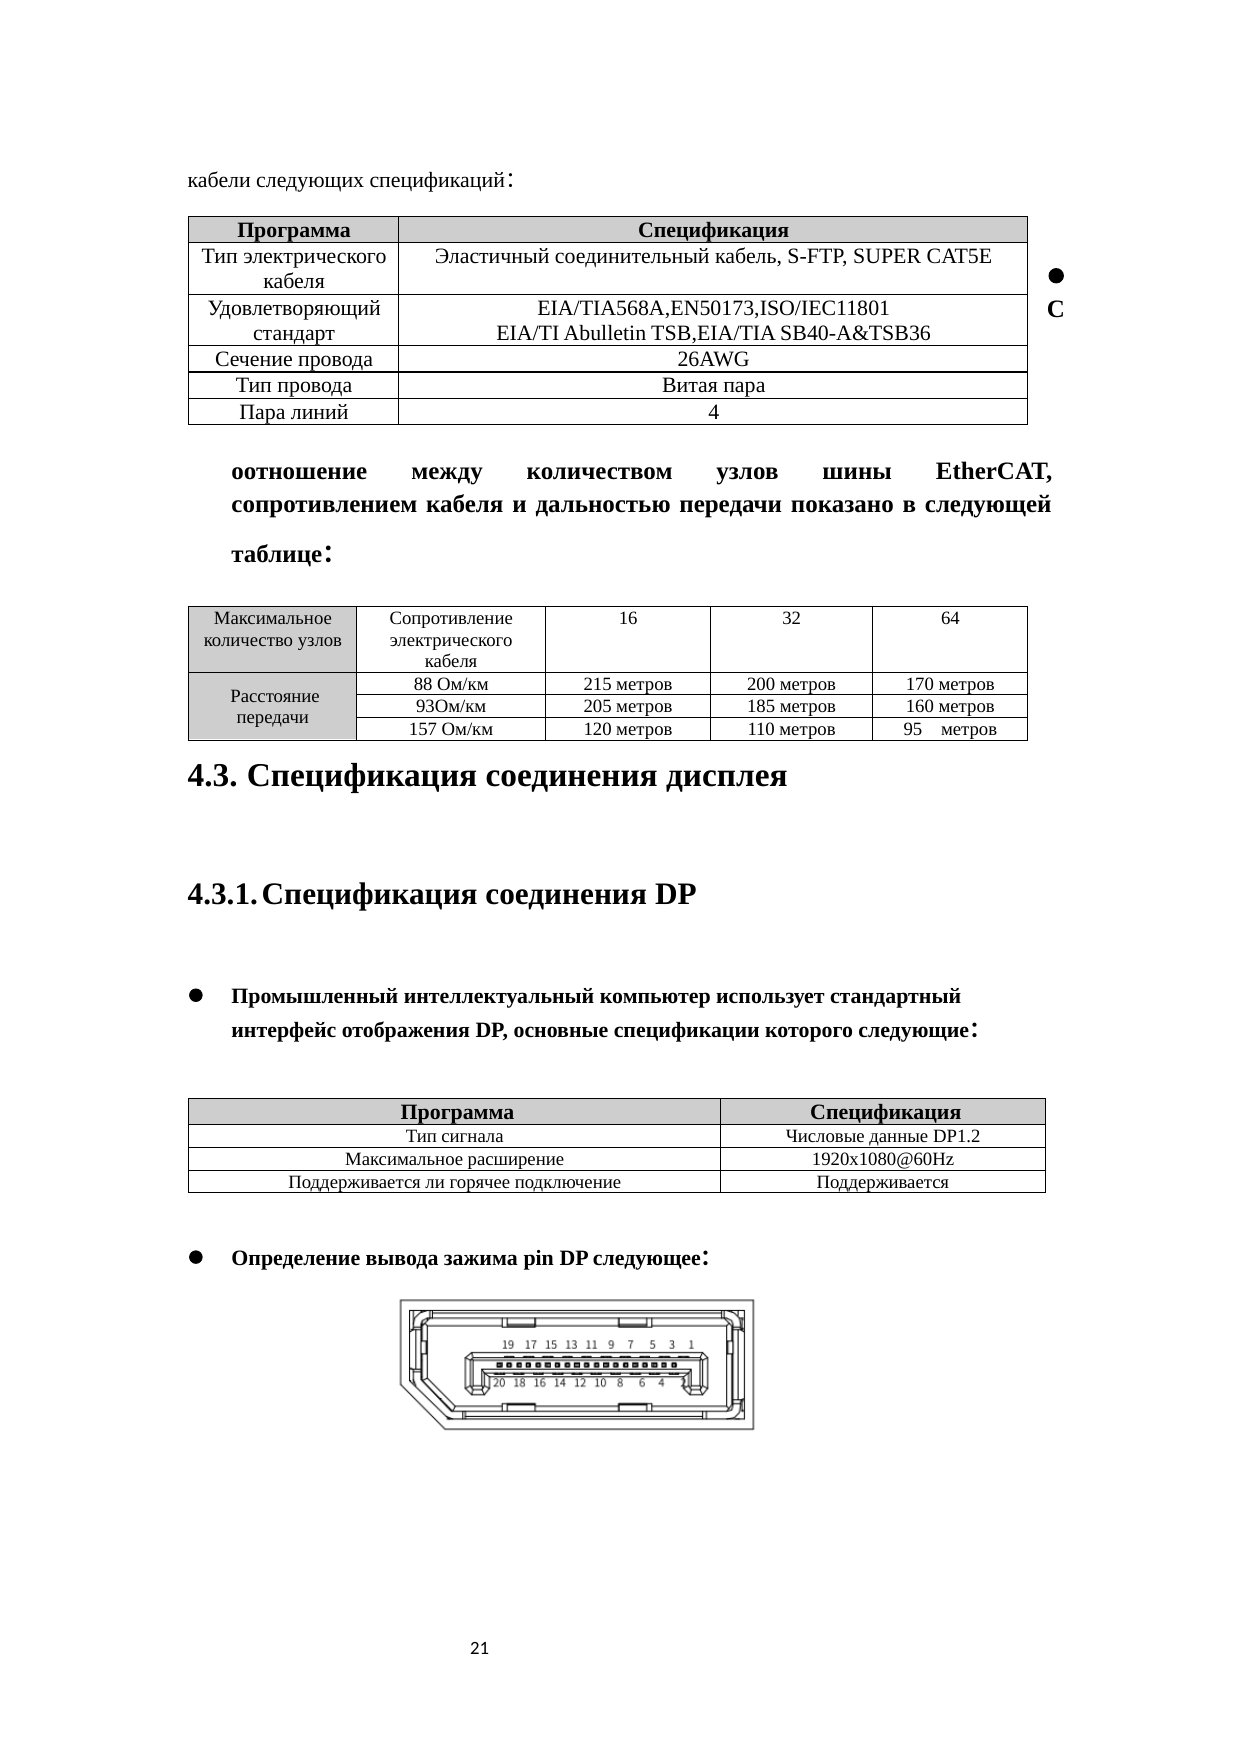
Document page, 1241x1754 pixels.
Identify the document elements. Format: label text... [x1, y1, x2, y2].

list Определение вывода зажима pin DP следующее： [187, 1239, 1053, 1272]
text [187, 162, 1053, 194]
table_cell 160 метров [873, 695, 1027, 717]
table_header 64 [873, 607, 1027, 672]
table_cell Витая пара [399, 373, 1027, 398]
table_cell Поддерживается ли горячее подключение [189, 1171, 720, 1192]
table_header Спецификация [721, 1099, 1045, 1124]
subtitle Спецификация соединения дисплея [187, 742, 1053, 807]
table_cell Тип провода [189, 373, 398, 398]
table_header 32 [711, 607, 872, 672]
table_cell Пара линий [189, 399, 398, 424]
table_cell Максимальное расширение [189, 1148, 720, 1169]
table_cell Числовые данные DP1.2 [721, 1125, 1045, 1147]
table_header 16 [546, 607, 710, 672]
table_cell 205 метров [546, 695, 710, 717]
table_header Программа [189, 217, 398, 242]
table_header Максимальное количество узлов [189, 607, 356, 672]
table_cell 93Ом/км [357, 695, 545, 717]
table_cell 120 метров [546, 718, 710, 739]
table_cell метров [873, 718, 1027, 739]
table_cell 215 метров [546, 673, 710, 694]
table_cell Удовлетворяющий стандарт [189, 295, 398, 345]
picture [384, 1290, 771, 1439]
table_cell 200 метров [711, 673, 872, 694]
table_cell 170 метров [873, 673, 1027, 694]
table_cell Тип электрического кабеля [189, 243, 398, 294]
list Промышленный интеллектуальный компьютер использует стандартный интерфейс отображения DP, основные спецификации которого следующие： [187, 979, 1053, 1044]
table_cell Расстояние передачи [189, 673, 356, 739]
table_header Спецификация [399, 217, 1027, 242]
table_header Программа [189, 1099, 720, 1124]
table_cell EIA/TIA568A,EN50173,ISO/IEC11801 EIA/TI Abulletin TSB,EIA/TIA SB40-A&TSB36 [399, 295, 1027, 345]
table_header Сопротивление электрического кабеля [357, 607, 545, 672]
table_cell 4 [399, 399, 1027, 424]
table_cell Эластичный соединительный кабель, S-FTP, SUPER CAT5E [399, 243, 1027, 294]
table_cell 26AWG [399, 346, 1027, 371]
table_cell 88 Ом/км [357, 673, 545, 694]
table_cell 185 метров [711, 695, 872, 717]
table_cell 157 Ом/км [357, 718, 545, 739]
table_cell 110 метров [711, 718, 872, 739]
table_cell Сечение провода [189, 346, 398, 371]
table_cell 1920x1080@60Hz [721, 1148, 1045, 1169]
list Соотношение между количеством узлов шины EtherCAT, сопротивлением кабеля и дальностью передачи показано в следующей таблице： [187, 227, 1053, 584]
table_cell Тип сигнала [189, 1125, 720, 1147]
subtitle Спецификация соединения DP [187, 861, 1053, 926]
table_cell Поддерживается [721, 1171, 1045, 1192]
